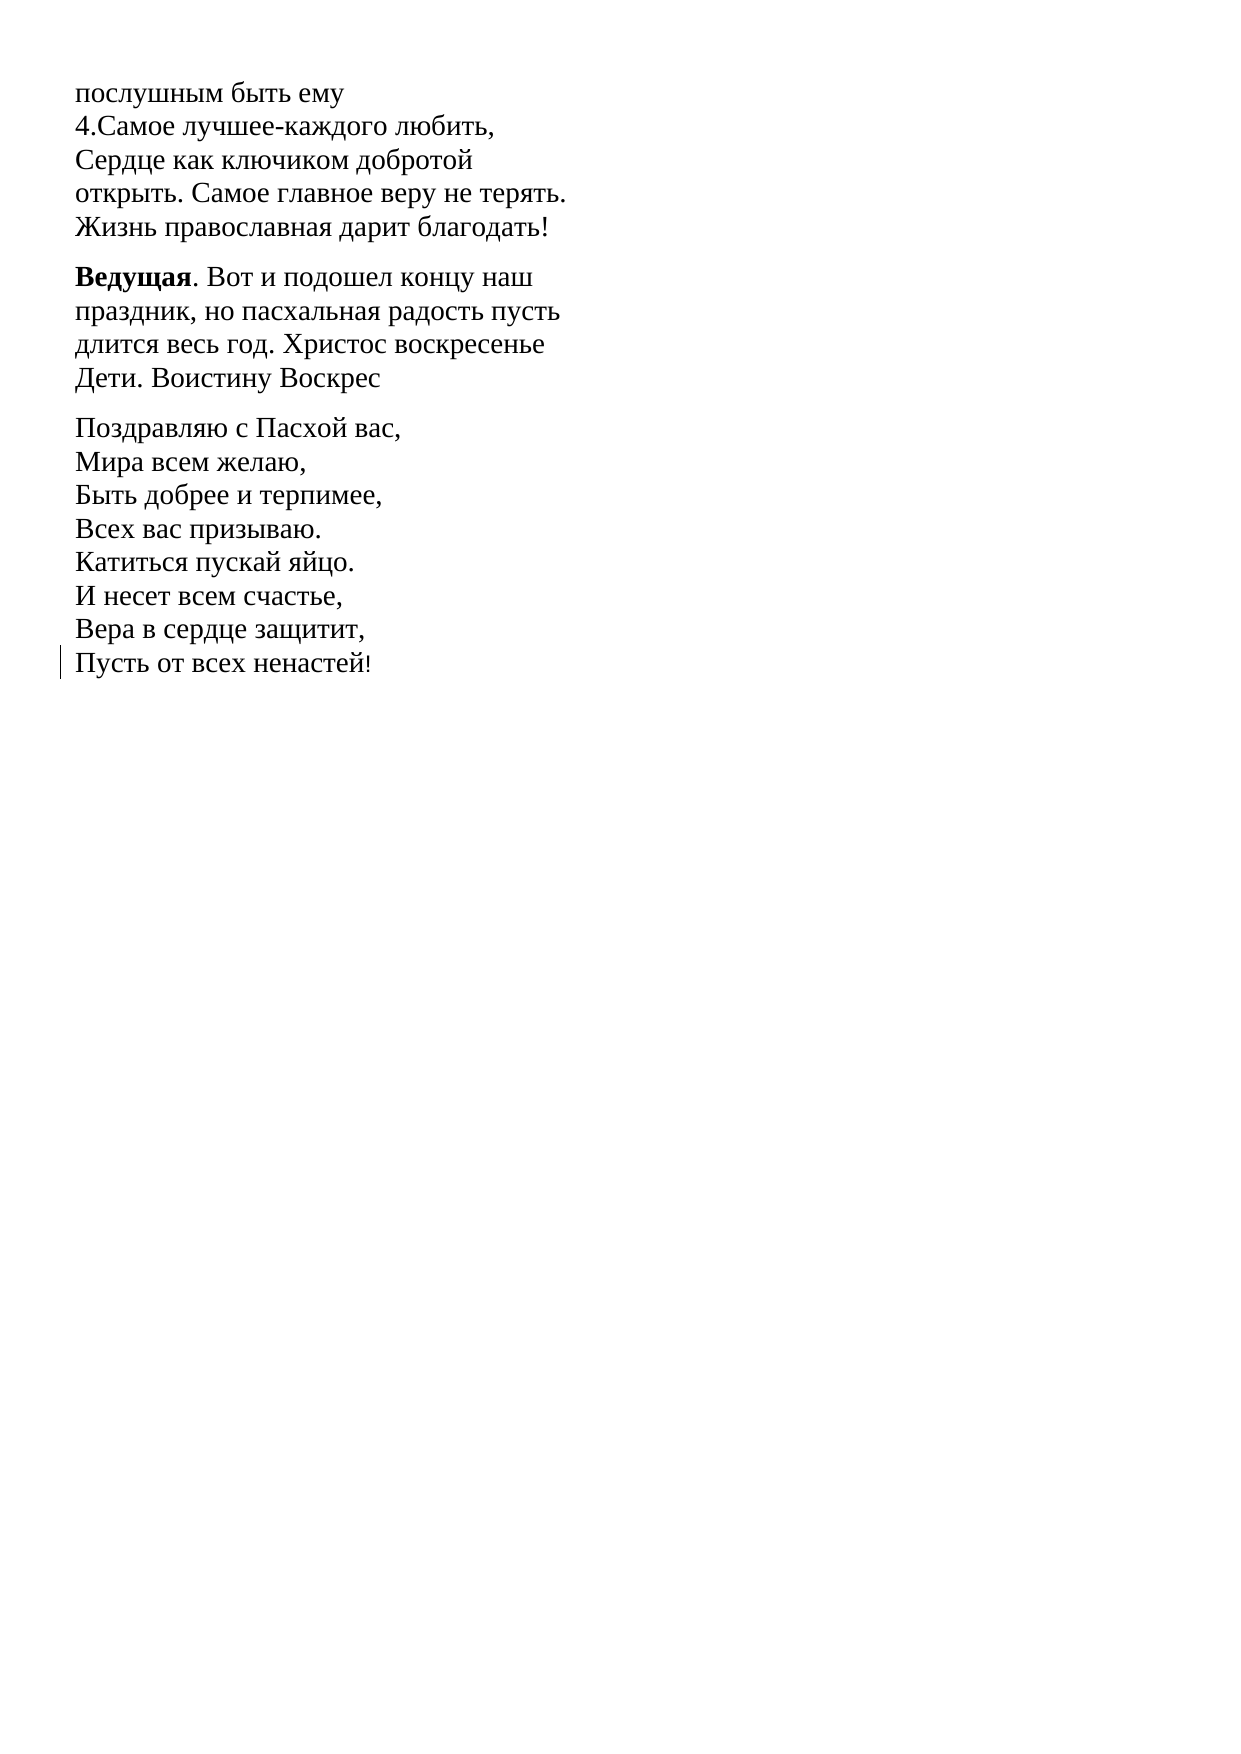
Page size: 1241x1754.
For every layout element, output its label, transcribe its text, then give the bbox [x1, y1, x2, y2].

text Поздравляю с Пасхой вас, Мира всем желаю, Быть добрее и терпимее, Всех вас призываю. Катиться пускай яйцо. И несет всем счастье, Вера в сердце защитит, Пусть от всех ненастей! [75, 410, 583, 678]
text Ведущая. Вот и подошел концу наш праздник, но пасхальная радость пусть длится весь год. Христос воскресенье Дети. Воистину Воскрес [75, 259, 583, 393]
